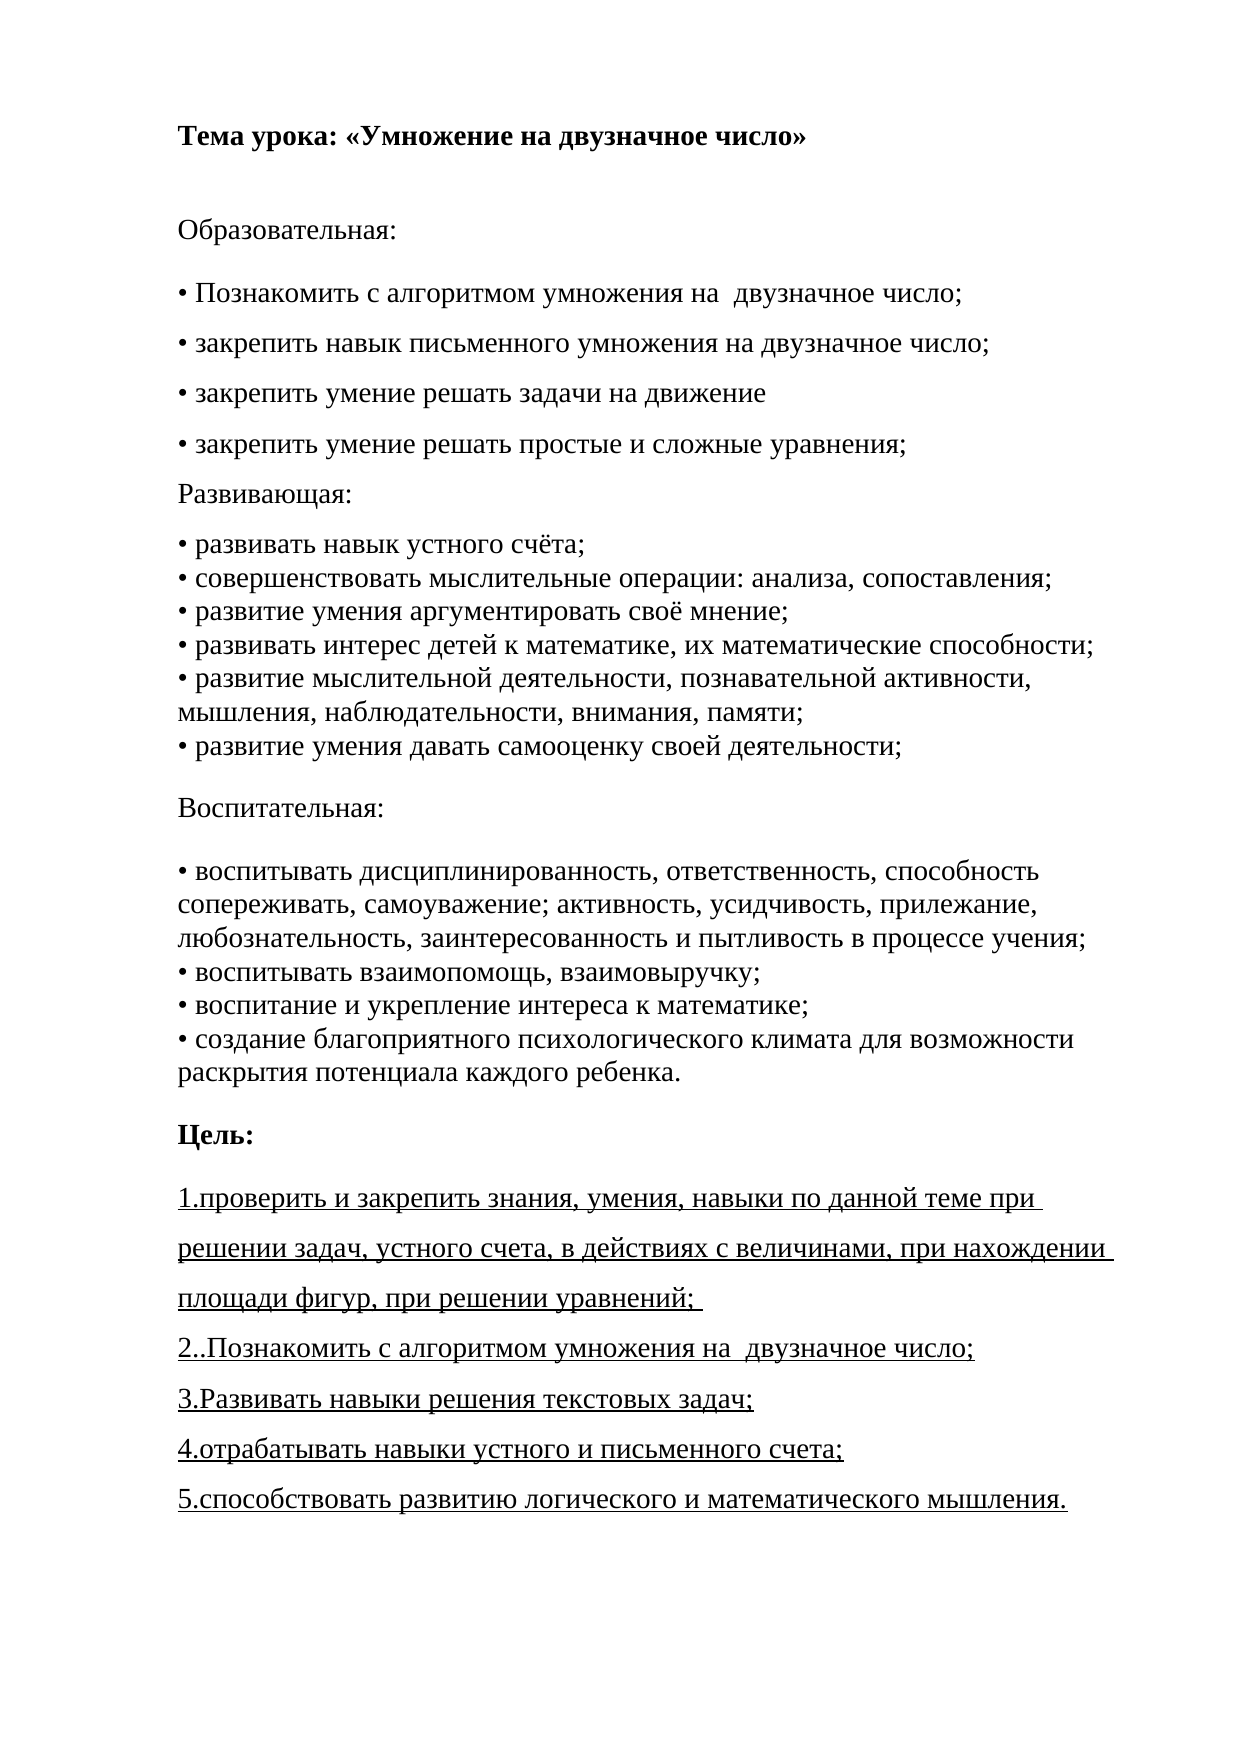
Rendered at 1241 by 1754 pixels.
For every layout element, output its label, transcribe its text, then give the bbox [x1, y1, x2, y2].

text 1.проверить и закрепить знания, умения, навыки по данной теме при решении задач, устного счета, в действиях с величинами, при нахождении площади фигур, при решении уравнений; [177, 1180, 1152, 1314]
text • развивать навык устного счёта; • совершенствовать мыслительные операции: анализа, сопоставления; • развитие умения аргументировать своё мнение; • развивать интерес детей к математике, их математические способности; • развитие мыслительной деятельности, познавательной активности, мышления, наблюдательности, внимания, памяти; • развитие умения давать самооценку своей деятельности; [177, 526, 1152, 761]
text Тема урока: «Умножение на двузначное число» [177, 118, 1152, 152]
text Воспитательная: [177, 790, 1152, 824]
text • Познакомить с алгоритмом умножения на двузначное число; • закрепить навык письменного умножения на двузначное число; • закрепить умение решать задачи на движение • закрепить умение решать простые и сложные уравнения; Развивающая: [177, 275, 1152, 509]
text Цель: [177, 1117, 1152, 1151]
text 4.отрабатывать навыки устного и письменного счета; [177, 1431, 1152, 1465]
text • воспитывать дисциплинированность, ответственность, способность сопереживать, самоуважение; активность, усидчивость, прилежание, любознательность, заинтересованность и пытливость в процессе учения; • воспитывать взаимопомощь, взаимовыручку; • воспитание и укрепление интереса к математике; • создание благоприятного психологического климата для возможности раскрытия потенциала каждого ребенка. [177, 853, 1152, 1088]
text 5.способствовать развитию логического и математического мышления. [177, 1482, 1152, 1515]
text 3.Развивать навыки решения текстовых задач; [177, 1381, 1152, 1414]
text 2..Познакомить с алгоритмом умножения на двузначное число; [177, 1331, 1152, 1364]
text Образовательная: [177, 212, 1152, 246]
